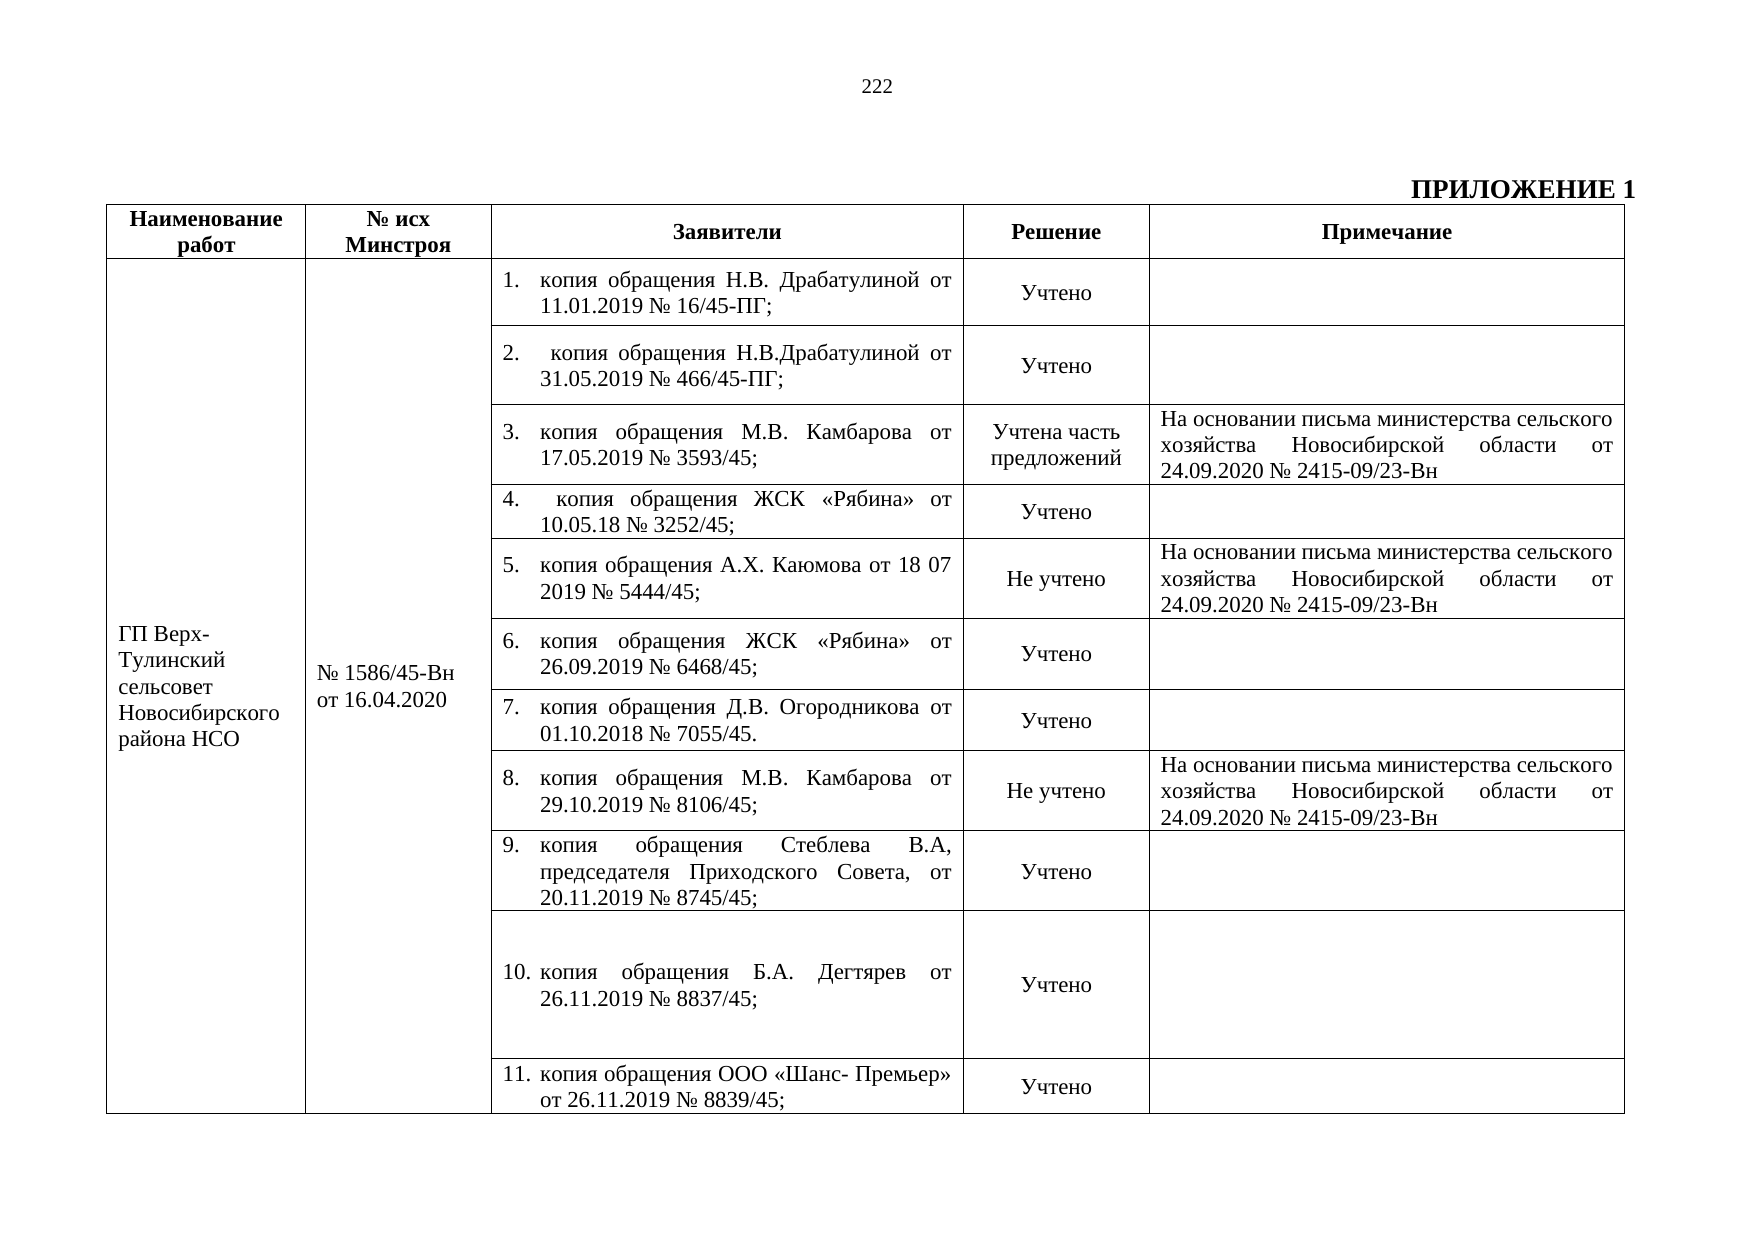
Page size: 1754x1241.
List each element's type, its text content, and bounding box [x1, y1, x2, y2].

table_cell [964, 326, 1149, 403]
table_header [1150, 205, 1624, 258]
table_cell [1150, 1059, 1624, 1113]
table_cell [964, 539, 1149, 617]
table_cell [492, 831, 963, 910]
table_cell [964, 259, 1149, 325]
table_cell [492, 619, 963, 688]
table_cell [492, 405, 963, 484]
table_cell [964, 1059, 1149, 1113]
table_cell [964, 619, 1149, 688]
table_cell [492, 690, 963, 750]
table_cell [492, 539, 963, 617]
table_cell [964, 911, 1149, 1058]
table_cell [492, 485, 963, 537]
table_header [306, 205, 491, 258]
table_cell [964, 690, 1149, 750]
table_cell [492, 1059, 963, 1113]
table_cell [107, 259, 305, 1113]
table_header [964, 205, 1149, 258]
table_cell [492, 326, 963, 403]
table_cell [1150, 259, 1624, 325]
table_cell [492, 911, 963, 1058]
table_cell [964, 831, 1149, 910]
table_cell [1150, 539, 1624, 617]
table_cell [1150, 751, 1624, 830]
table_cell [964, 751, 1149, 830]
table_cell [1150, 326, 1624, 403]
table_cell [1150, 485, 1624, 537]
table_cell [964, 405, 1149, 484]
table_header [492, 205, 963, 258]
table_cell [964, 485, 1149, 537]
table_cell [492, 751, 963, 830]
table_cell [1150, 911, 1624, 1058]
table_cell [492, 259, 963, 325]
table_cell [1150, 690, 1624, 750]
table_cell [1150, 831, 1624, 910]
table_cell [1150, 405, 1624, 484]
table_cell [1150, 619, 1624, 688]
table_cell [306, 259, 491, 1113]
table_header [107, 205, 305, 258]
text ПРИЛОЖЕНИЕ 1 [118, 173, 1623, 204]
